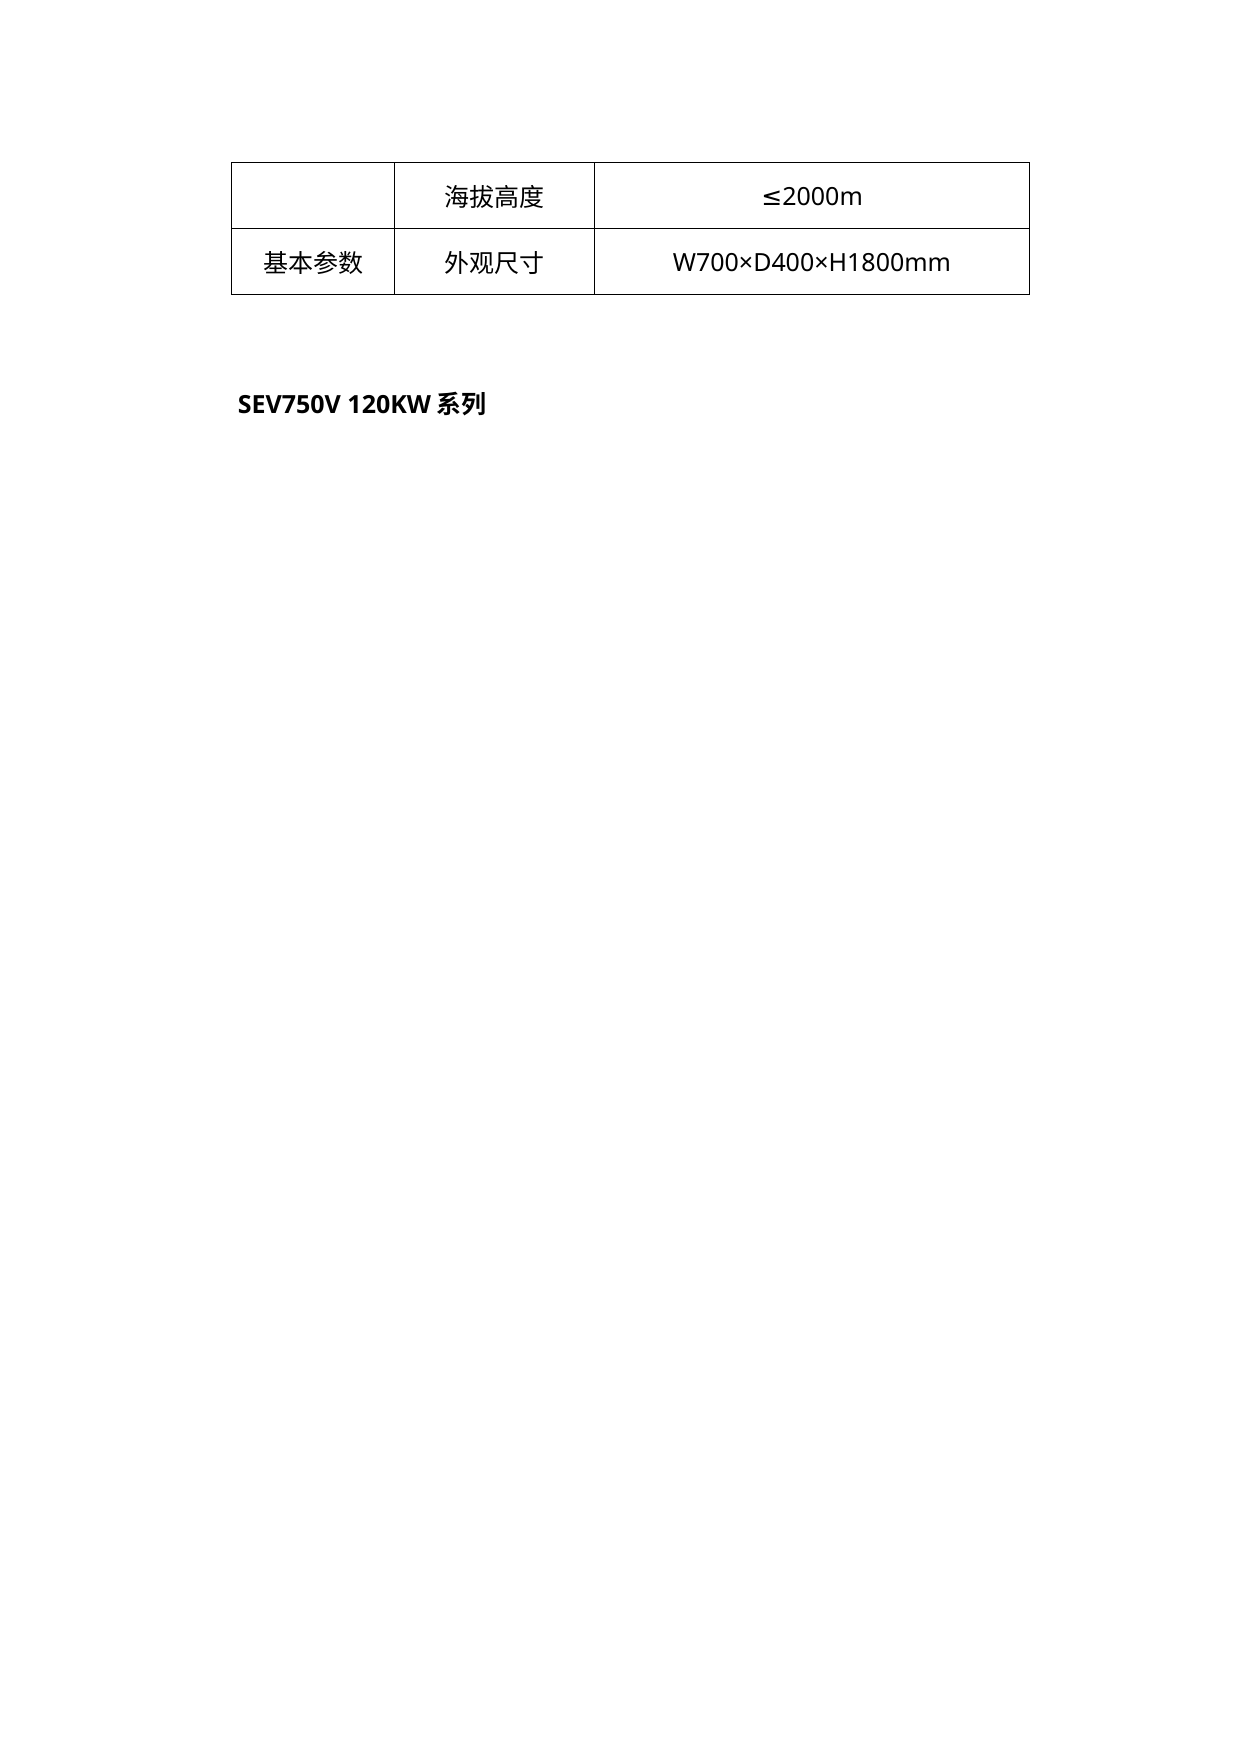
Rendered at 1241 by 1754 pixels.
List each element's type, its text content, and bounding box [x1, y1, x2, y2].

text SEV750V 120KW系列 [187, 370, 1053, 435]
table_cell ≤2000m [595, 163, 1029, 228]
table_cell W700×D400×H1800mm [595, 229, 1029, 294]
table_cell 外观尺寸 [395, 229, 594, 294]
table_cell 基本参数 [232, 229, 394, 294]
table_cell 海拔高度 [395, 163, 594, 228]
